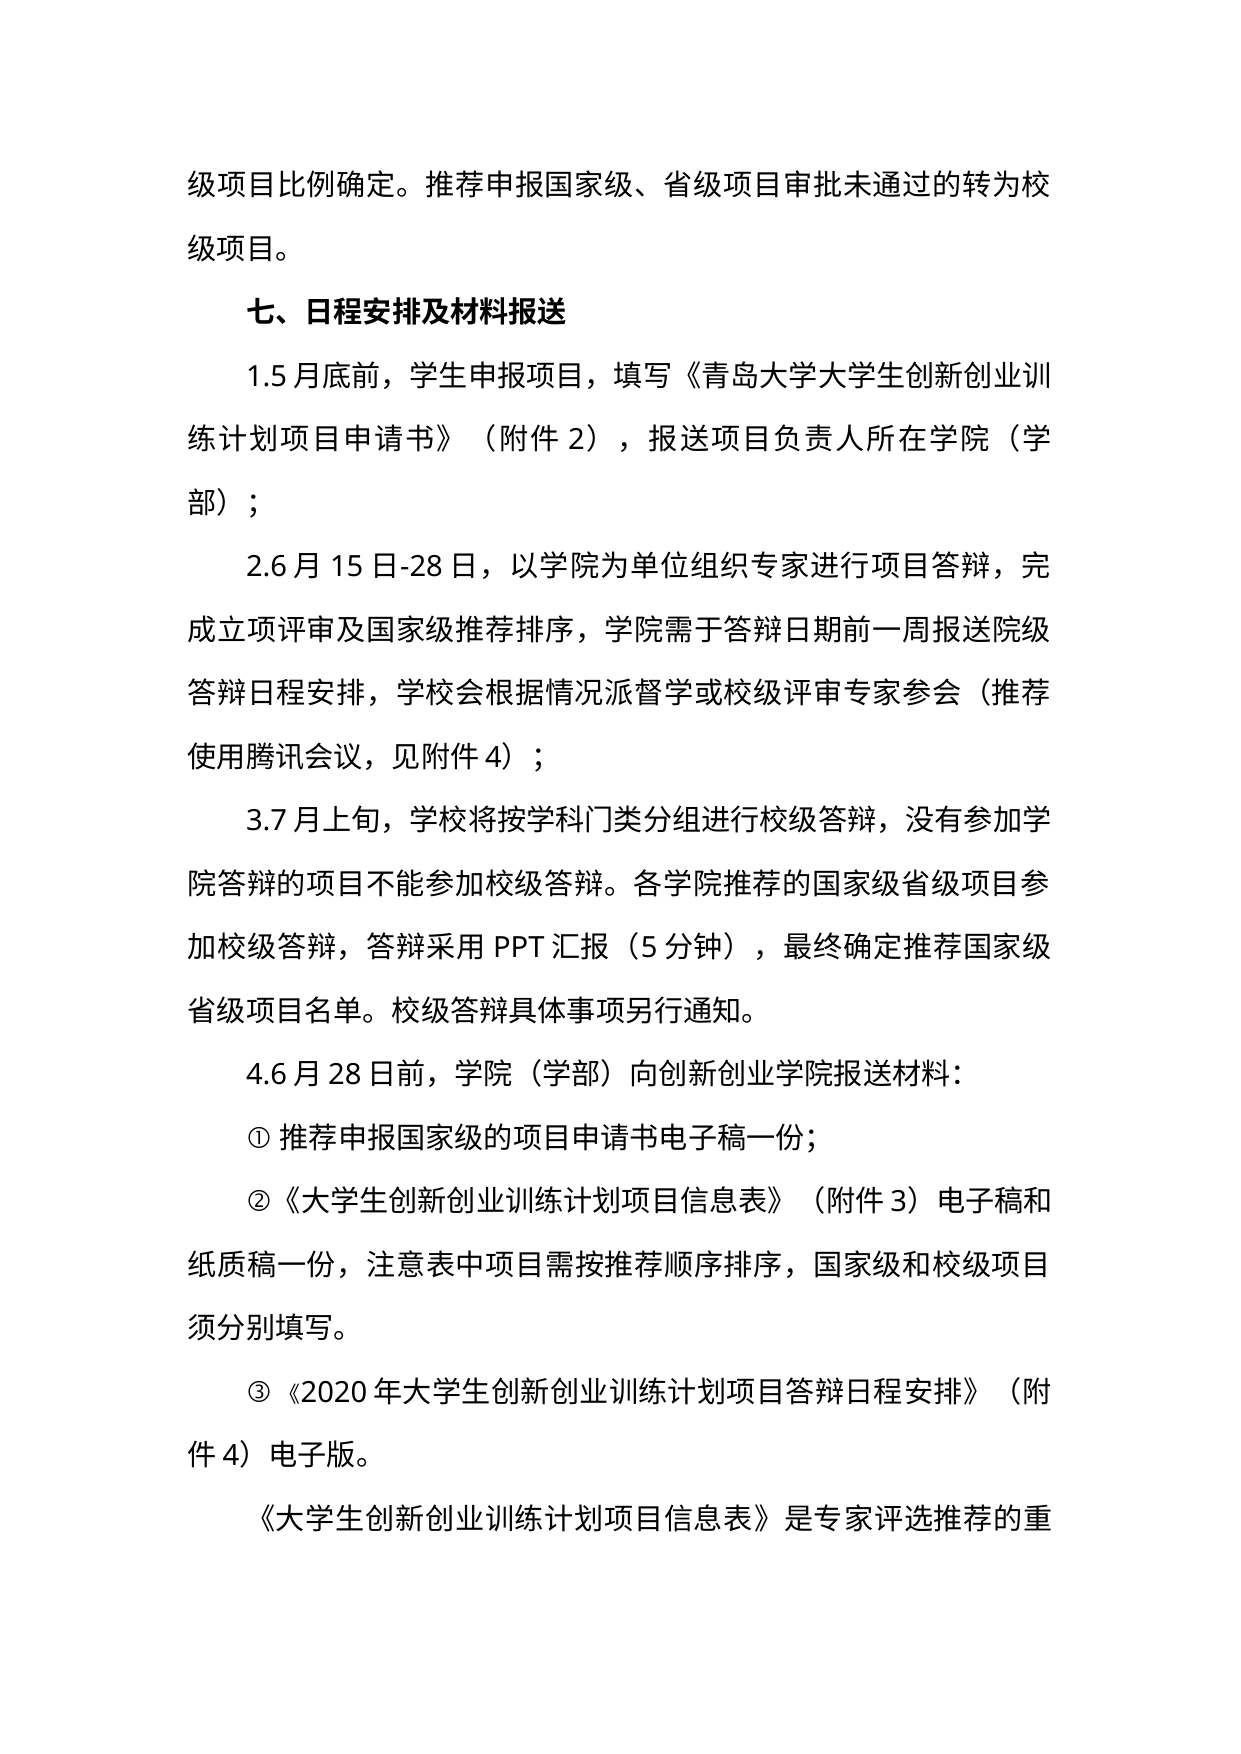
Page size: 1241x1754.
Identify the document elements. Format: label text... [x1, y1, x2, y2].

text 3.7月上旬，学校将按学科门类分组进行校级答辩，没有参加学院答辩的项目不能参加校级答辩。各学院推荐的国家级省级项目参加校级答辩，答辩采用PPT汇报（5分钟），最终确定推荐国家级省级项目名单。校级答辩具体事项另行通知。 [187, 797, 1053, 1029]
text 1.5月底前，学生申报项目，填写《青岛大学大学生创新创业训练计划项目申请书》（附件2），报送项目负责人所在学院（学部）； [187, 352, 1053, 522]
text 《大学生创新创业训练计划项目信息表》（附件3）电子稿和纸质稿一份，注意表中项目需按推荐顺序排序，国家级和校级项目须分别填写。 [187, 1178, 1053, 1347]
text 4.6月28日前，学院（学部）向创新创业学院报送材料： [187, 1051, 1053, 1093]
text 2.6月15日-28日，以学院为单位组织专家进行项目答辩，完成立项评审及国家级推荐排序，学院需于答辩日期前一周报送院级答辩日程安排，学校会根据情况派督学或校级评审专家参会（推荐使用腾讯会议，见附件4）； [187, 543, 1053, 776]
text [187, 162, 1053, 268]
text 《2020年大学生创新创业训练计划项目答辩日程安排》（附件4）电子版。 [187, 1368, 1053, 1474]
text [187, 1495, 1053, 1537]
text 推荐申报国家级的项目申请书电子稿一份； [187, 1114, 1053, 1157]
text 七、日程安排及材料报送 [187, 289, 1053, 331]
